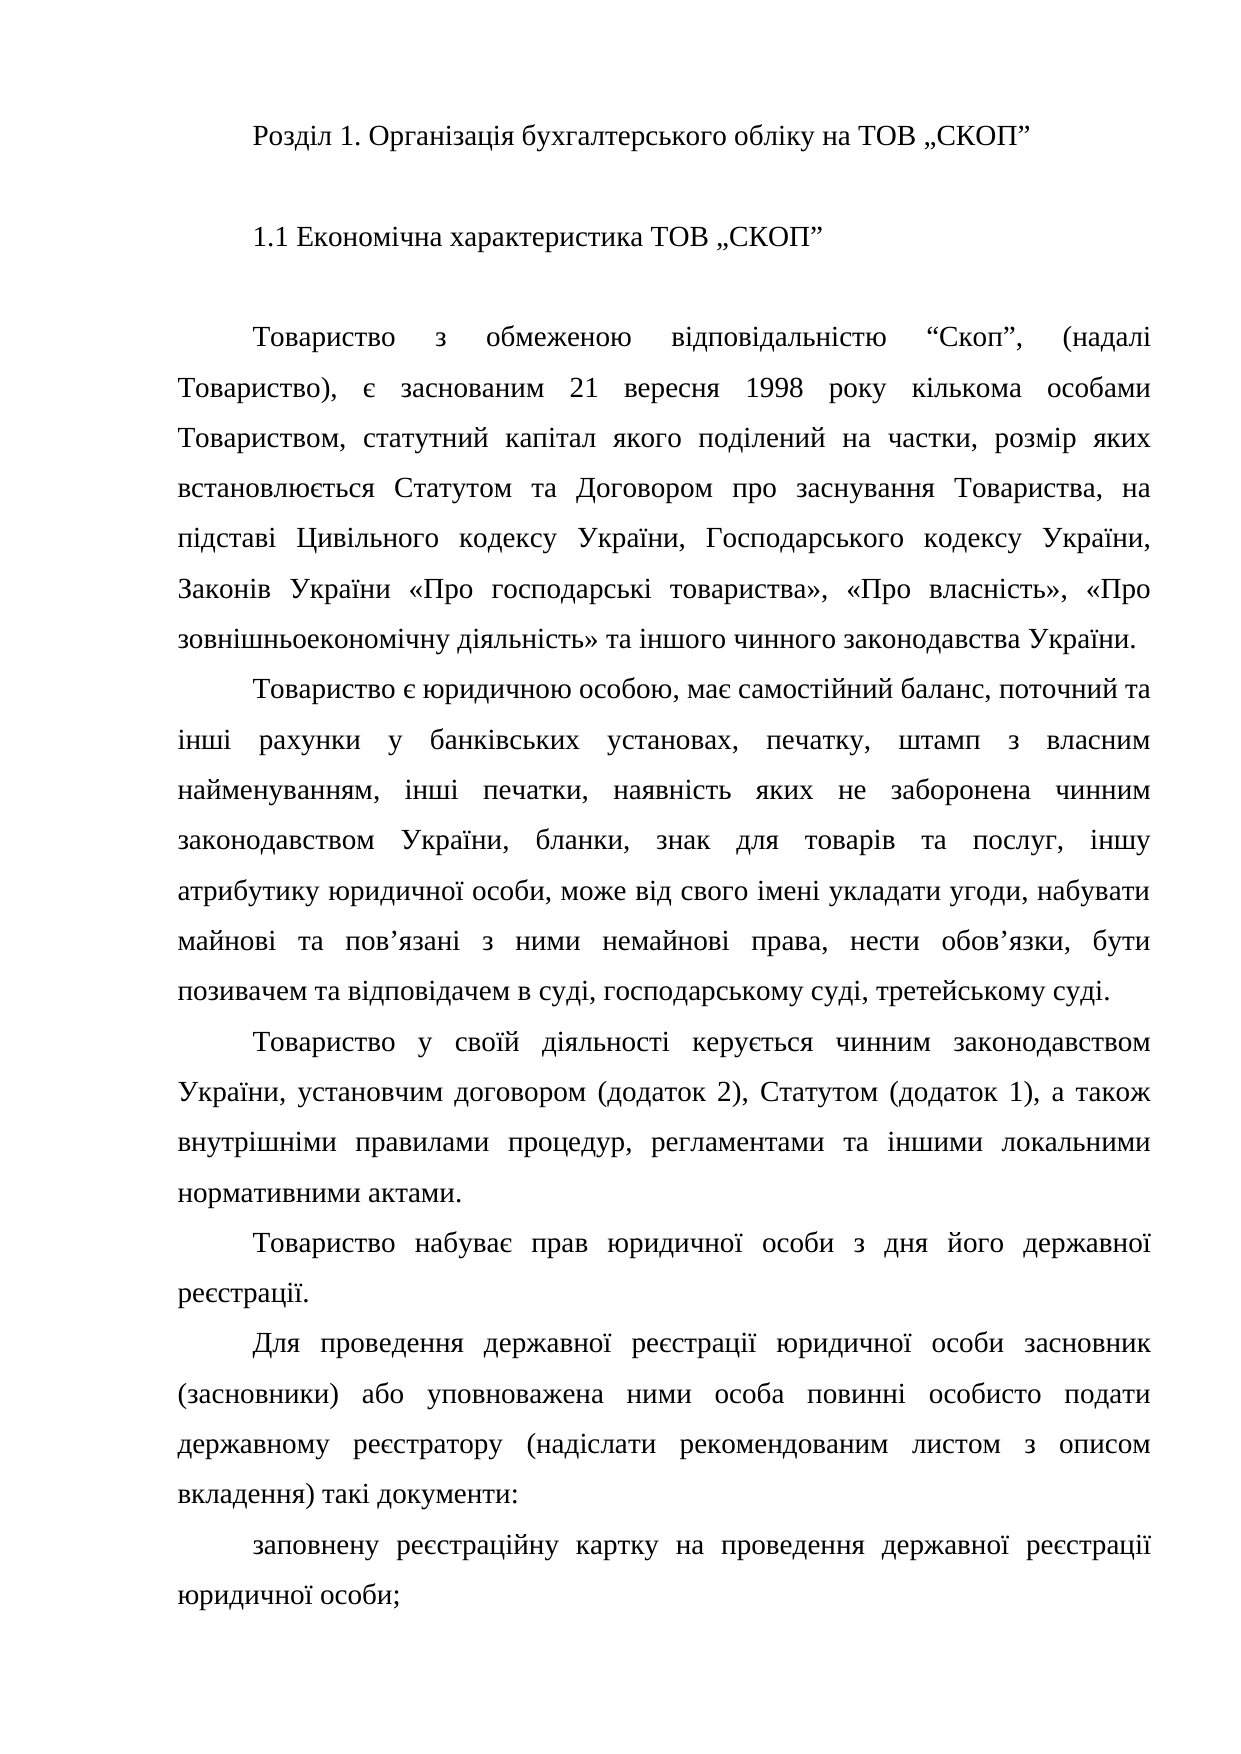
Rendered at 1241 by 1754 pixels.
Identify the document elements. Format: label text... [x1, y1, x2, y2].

text Розділ 1. Організація бухгалтерського обліку на ТОВ „СКОП” [177, 118, 1152, 152]
text Товариство набуває прав юридичної особи з дня його державної реєстрації. [177, 1225, 1152, 1309]
text заповнену реєстраційну картку на проведення державної реєстрації юридичної особи; [177, 1527, 1152, 1611]
text Для проведення державної реєстрації юридичної особи засновник (засновники) або уповноважена ними особа повинні особисто подати державному реєстратору (надіслати рекомендованим листом з описом вкладення) такі документи: [177, 1326, 1152, 1510]
text Товариство є юридичною особою, має самостійний баланс, поточний та інші рахунки у банківських установах, печатку, штамп з власним найменуванням, інші печатки, наявність яких не заборонена чинним законодавством України, бланки, знак для товарів та послуг, іншу атрибутику юридичної особи, може від свого імені укладати угоди, набувати майнові та пов’язані з ними немайнові права, нести обов’язки, бути позивачем та відповідачем в суді, господарському суді, третейському суді. [177, 672, 1152, 1007]
text Товариство у своїй діяльності керується чинним законодавством України, установчим договором (додаток 2), Статутом (додаток 1), а також внутрішніми правилами процедур, регламентами та іншими локальними нормативними актами. [177, 1024, 1152, 1208]
text Товариство з обмеженою відповідальністю “Скоп”, (надалі Товариство), є заснованим 21 вересня 1998 року кількома особами Товариством, статутний капітал якого поділений на частки, розмір яких встановлюється Статутом та Договором про заснування Товариства, на підставі Цивільного кодексу України, Господарського кодексу України, Законів України «Про господарські товариства», «Про власність», «Про зовнішньоекономічну діяльність» та іншого чинного законодавства України. [177, 319, 1152, 655]
text 1.1 Економічна характеристика ТОВ „СКОП” [177, 219, 1152, 252]
